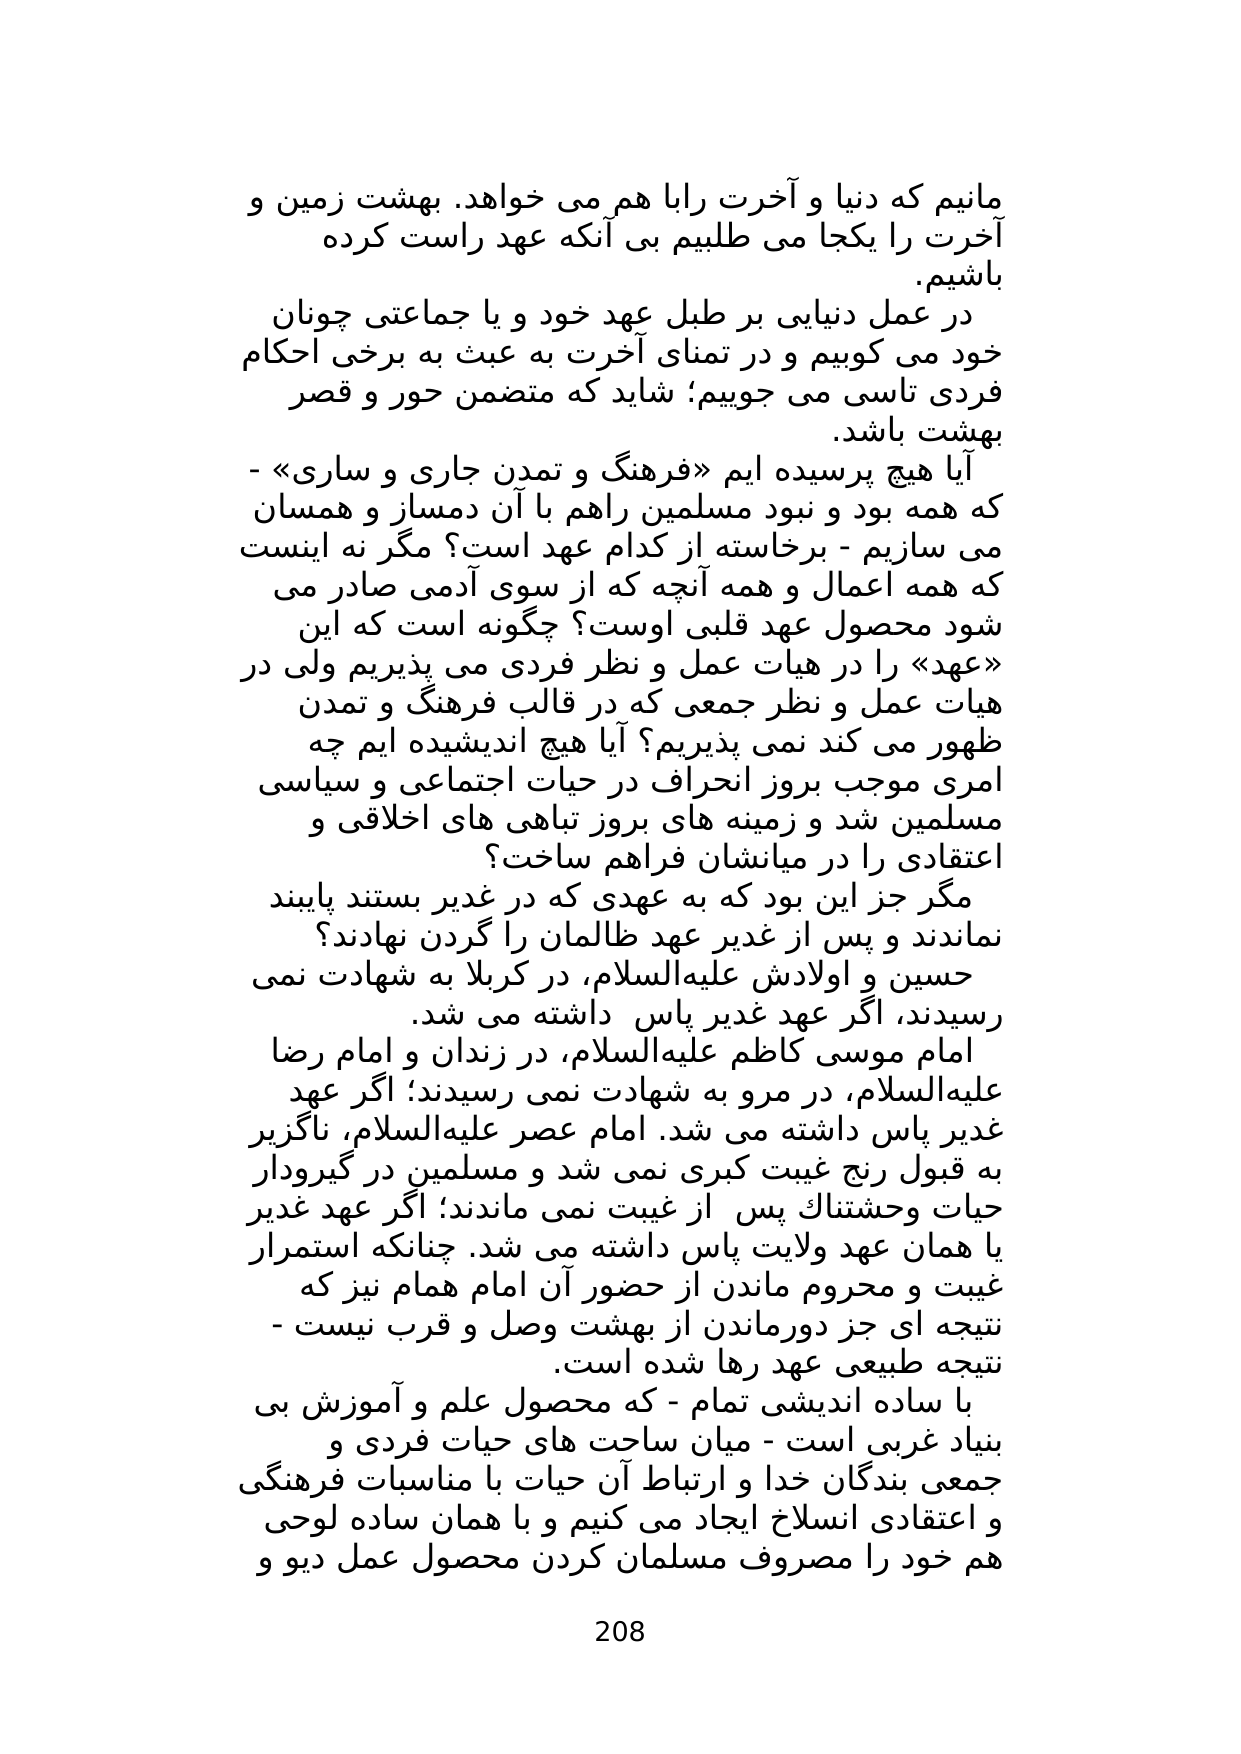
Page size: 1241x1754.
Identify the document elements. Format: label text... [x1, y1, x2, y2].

text امام موسى كاظم عليه‌السلام، در زندان و امام رضا عليه‌السلام، در مرو به شهادت نمى رسيدند؛ اگر عهد غدير پاس داشته مى شد. امام عصر عليه‌السلام، ناگزير به قبول رنج غيبت كبرى نمى شد و مسلمين در گيرودار حيات وحشتناك پس ‍ از غيبت نمى ماندند؛ اگر عهد غدير يا همان عهد ولايت پاس داشته مى شد. چنانكه استمرار غيبت و محروم ماندن از حضور آن امام همام نيز كه نتيجه اى جز دورماندن از بهشت وصل و قرب نيست - نتيجه طبيعى عهد رها شده است. [236, 1032, 1004, 1382]
text حسين و اولادش عليه‌السلام، در كربلا به شهادت نمى رسيدند، اگر عهد غدير پاس ‍ داشته مى شد. [236, 954, 1004, 1032]
text در عمل دنيايى بر طبل عهد خود و يا جماعتى چونان خود مى كوبيم و در تمناى آخرت به عبث به برخى احكام فردى تاسى مى جوييم؛ شايد كه متضمن حور و قصر بهشت باشد. [236, 294, 1004, 449]
text آيا هيچ پرسيده ايم «فرهنگ و تمدن جارى و سارى» - كه همه بود و نبود مسلمين راهم با آن دمساز و همسان مى سازيم - برخاسته از كدام عهد است؟ مگر نه اينست كه همه اعمال و همه آنچه كه از سوى آدمى صادر مى شود محصول عهد قلبى اوست؟ چگونه است كه اين «عهد» را در هيات عمل و نظر فردى مى پذيريم ولى در هيات عمل و نظر جمعى كه در قالب فرهنگ و تمدن ظهور مى كند نمى پذيريم؟ آيا هيچ انديشيده ايم چه امرى موجب بروز انحراف در حيات اجتماعى و سياسى مسلمين شد و زمينه هاى بروز تباهى هاى اخلاقى و اعتقادى را در ميانشان فراهم ساخت؟ [236, 449, 1004, 877]
text مگر جز اين بود كه به عهدى كه در غدير بستند پايبند نماندند و پس از غدير عهد ظالمان را گردن نهادند؟ [236, 877, 1004, 954]
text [236, 1382, 1004, 1576]
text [236, 177, 1004, 294]
